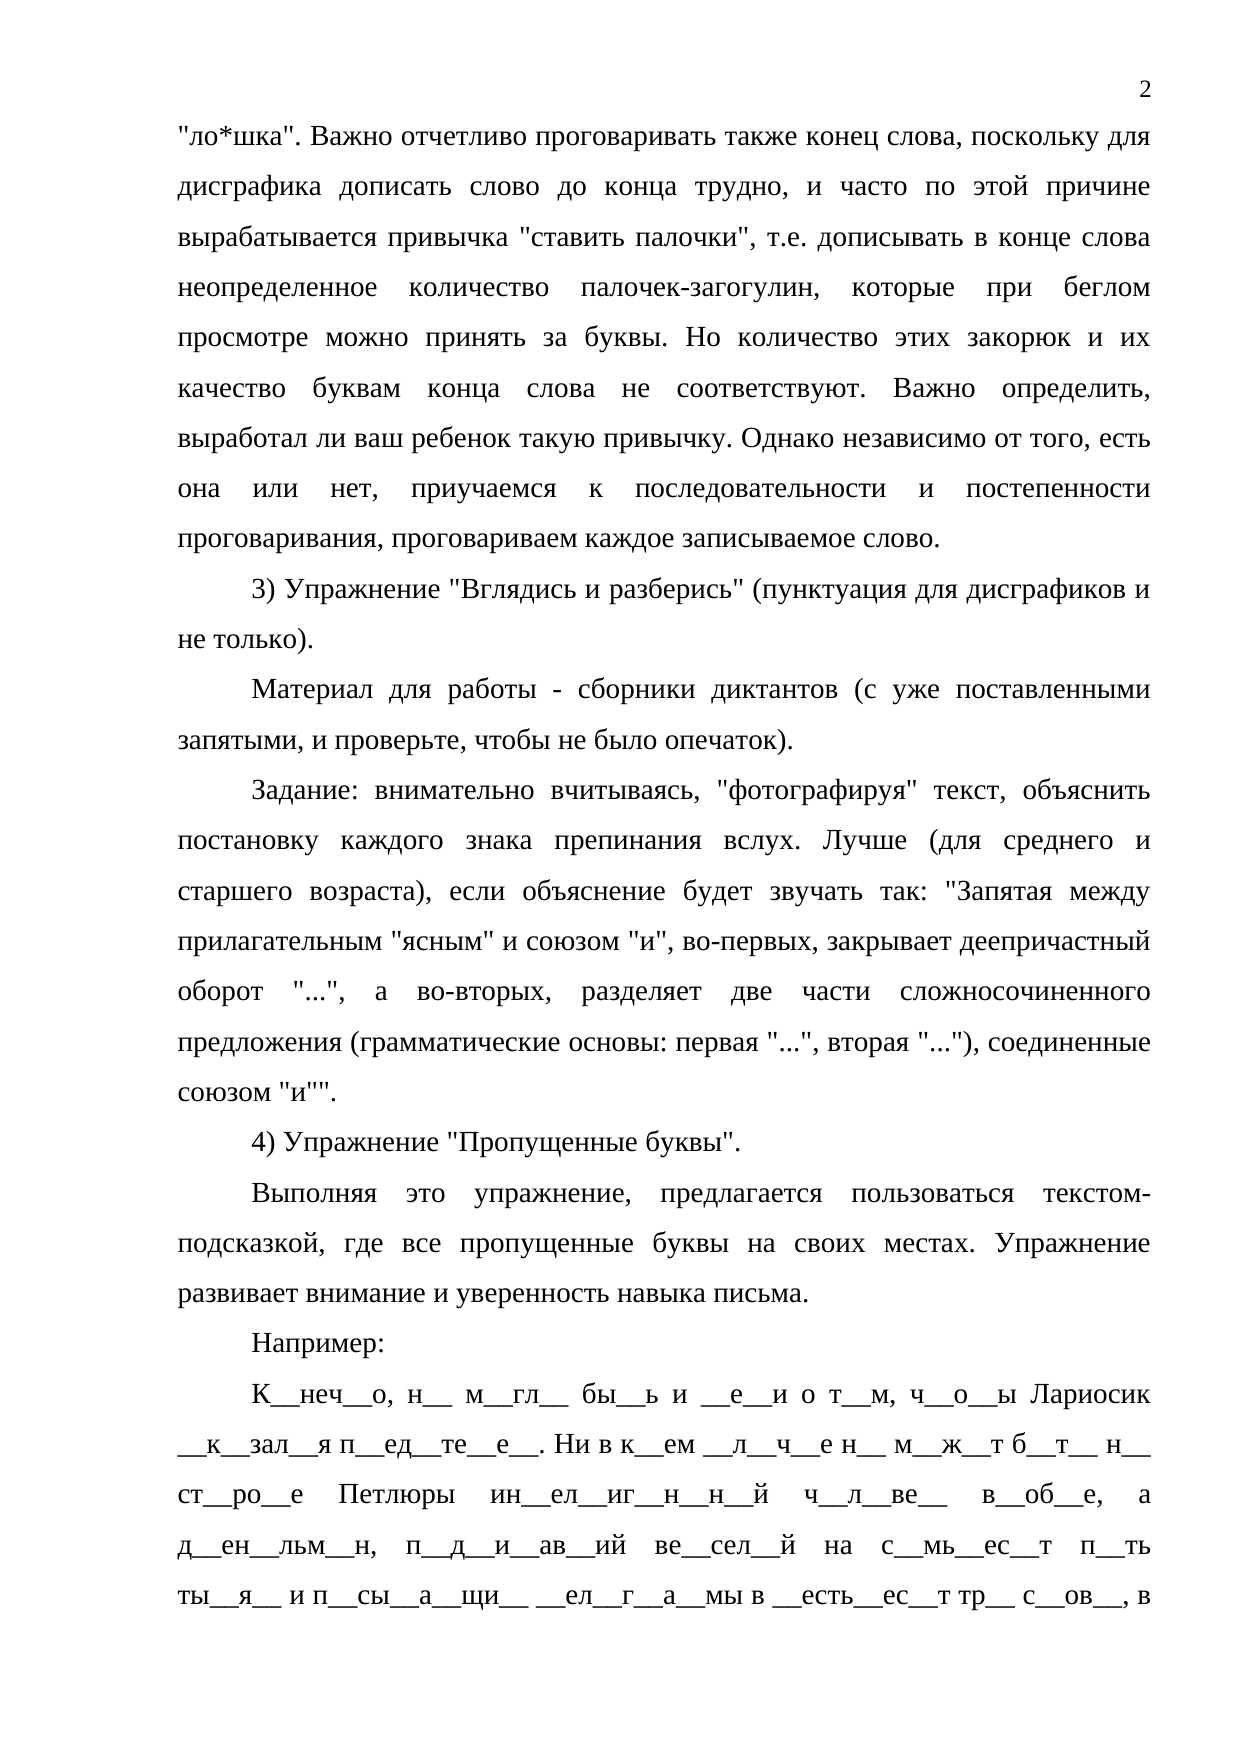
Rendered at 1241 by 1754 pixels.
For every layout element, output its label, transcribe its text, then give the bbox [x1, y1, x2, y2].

text Задание: внимательно вчитываясь, "фотографируя" текст, объяснить постановку каждого знака препинания вслух. Лучше (для среднего и старшего возраста), если объяснение будет звучать так: "Запятая между прилагательным "ясным" и союзом "и", во-первых, закрывает деепричастный оборот "...", а во-вторых, разделяет две части сложносочиненного предложения (грамматические основы: первая "...", вторая "..."), соединенные союзом "и"". [177, 772, 1152, 1108]
text Выполняя это упражнение, предлагается пользоваться текстом-подсказкой, где все пропущенные буквы на своих местах. Упражнение развивает внимание и уверенность навыка письма. [177, 1175, 1152, 1309]
text 3) Упражнение "Вглядись и разберись" (пунктуация для дисграфиков и не только). [177, 571, 1152, 655]
text Материал для работы - сборники диктантов (с уже поставленными запятыми, и проверьте, чтобы не было опечаток). [177, 672, 1152, 755]
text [177, 1376, 1152, 1611]
text Например: [177, 1326, 1152, 1359]
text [177, 118, 1152, 554]
text 4) Упражнение "Пропущенные буквы". [177, 1124, 1152, 1158]
